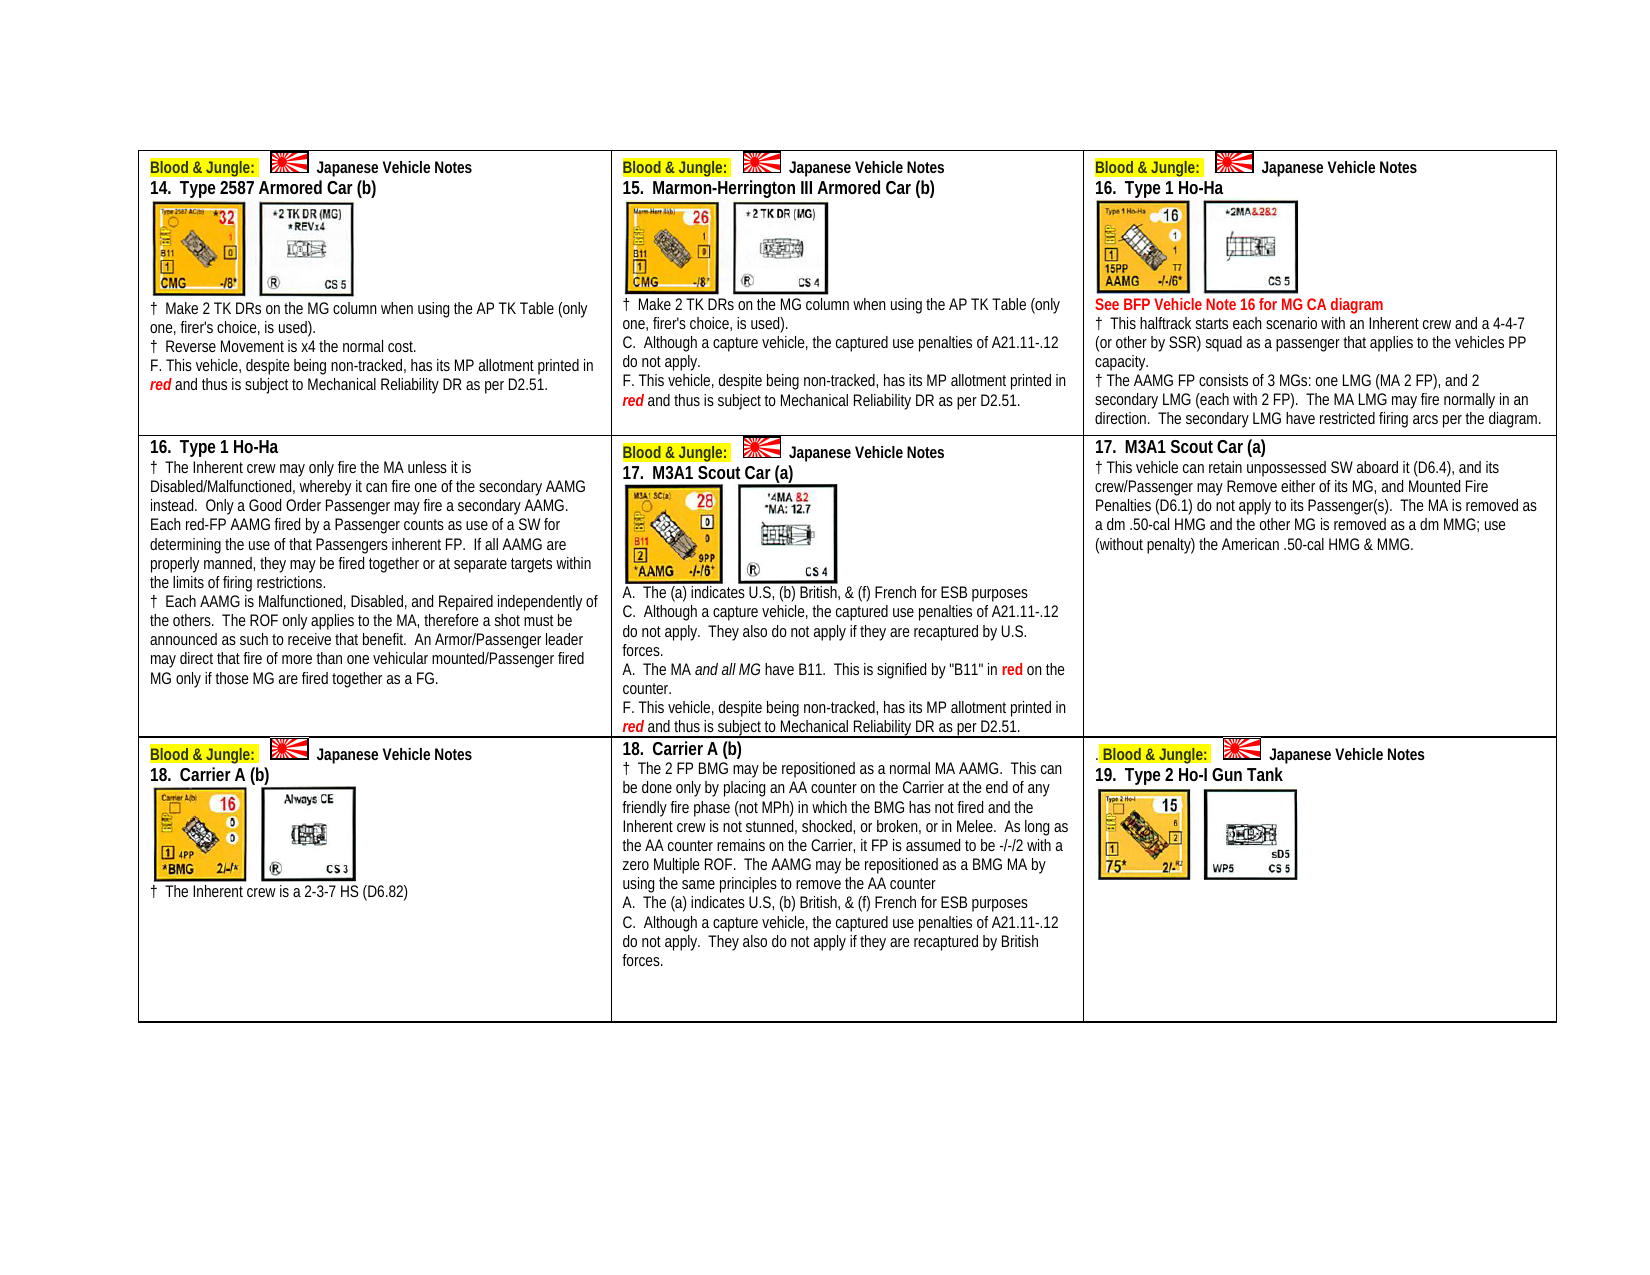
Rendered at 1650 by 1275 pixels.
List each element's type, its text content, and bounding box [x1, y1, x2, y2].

table_cell Blood & Jungle: Japanese Vehicle Notes 17. M3A1 Scout Car (a) A. The (a) indicates U.S, (b) British, & (f) French for ESB purposes C. Although a capture vehicle, the captured use penalties of A21.11-.12 do not apply. They also do not apply if they are recaptured by U.S. forces. A. The MA and all MG have B11. This is signified by "B11" in red on the counter. F. This vehicle, despite being non-tracked, has its MP allotment printed in red and thus is subject to Mechanical Reliability DR as per D2.51. [612, 436, 1083, 736]
picture [150, 198, 357, 299]
picture [1095, 198, 1299, 295]
table_cell Blood & Jungle: Japanese Vehicle Notes 14. Type 2587 Armored Car (b) † Make 2 TK DRs on the MG column when using the AP TK Table (only one, firer's choice, is used). † Reverse Movement is x4 the normal cost. F. This vehicle, despite being non-tracked, has its MP allotment printed in red and thus is subject to Mechanical Reliability DR as per D2.51. [139, 151, 611, 435]
picture [272, 153, 307, 172]
picture [1095, 785, 1299, 880]
table_cell 16. Type 1 Ho-Ha † The Inherent crew may only fire the MA unless it is Disabled/Malfunctioned, whereby it can fire one of the secondary AAMG instead. Only a Good Order Passenger may fire a secondary AAMG. Each red-FP AAMG fired by a Passenger counts as use of a SW for determining the use of that Passengers inherent FP. If all AAMG are properly manned, they may be fired together or at separate targets within the limits of firing restrictions. † Each AAMG is Malfunctioned, Disabled, and Repaired independently of the others. The ROF only applies to the MA, therefore a shot must be announced as such to receive that benefit. An Armor/Passenger leader may direct that fire of more than one vehicular mounted/Passenger fired MG only if those MG are fired together as a FG. [139, 436, 611, 736]
table_cell Blood & Jungle: Japanese Vehicle Notes 16. Type 1 Ho-Ha See BFP Vehicle Note 16 for MG CA diagram † This halftrack starts each scenario with an Inherent crew and a 4-4-7 (or other by SSR) squad as a passenger that applies to the vehicles PP capacity. † The AAMG FP consists of 3 MGs: one LMG (MA 2 FP), and 2 secondary LMG (each with 2 FP). The MA LMG may fire normally in an direction. The secondary LMG have restricted firing arcs per the diagram. [1084, 151, 1556, 435]
picture [272, 739, 307, 758]
picture [622, 198, 830, 295]
picture [744, 438, 780, 457]
picture [1224, 739, 1260, 758]
picture [744, 153, 780, 172]
table_cell 17. M3A1 Scout Car (a) † This vehicle can retain unpossessed SW aboard it (D6.4), and its crew/Passenger may Remove either of its MG, and Mounted Fire Penalties (D6.1) do not apply to its Passenger(s). The MA is removed as a dm .50-cal HMG and the other MG is removed as a dm MMG; use (without penalty) the American .50-cal HMG & MMG. [1084, 436, 1556, 736]
table_cell . Blood & Jungle: Japanese Vehicle Notes 19. Type 2 Ho-I Gun Tank [1084, 738, 1556, 1021]
picture [150, 785, 357, 882]
table_cell Blood & Jungle: Japanese Vehicle Notes 18. Carrier A (b) † The Inherent crew is a 2-3-7 HS (D6.82) [139, 738, 611, 1021]
picture [1217, 153, 1252, 172]
table_cell Blood & Jungle: Japanese Vehicle Notes 15. Marmon-Herrington III Armored Car (b) † Make 2 TK DRs on the MG column when using the AP TK Table (only one, firer's choice, is used). C. Although a capture vehicle, the captured use penalties of A21.11-.12 do not apply. F. This vehicle, despite being non-tracked, has its MP allotment printed in red and thus is subject to Mechanical Reliability DR as per D2.51. [612, 151, 1083, 435]
picture [622, 483, 839, 584]
table_cell 18. Carrier A (b) † The 2 FP BMG may be repositioned as a normal MA AAMG. This can be done only by placing an AA counter on the Carrier at the end of any friendly fire phase (not MPh) in which the BMG has not fired and the Inherent crew is not stunned, shocked, or broken, or in Melee. As long as the AA counter remains on the Carrier, it FP is assumed to be -/-/2 with a zero Multiple ROF. The AAMG may be repositioned as a BMG MA by using the same principles to remove the AA counter A. The (a) indicates U.S, (b) British, & (f) French for ESB purposes C. Although a capture vehicle, the captured use penalties of A21.11-.12 do not apply. They also do not apply if they are recaptured by British forces. [612, 738, 1083, 1021]
